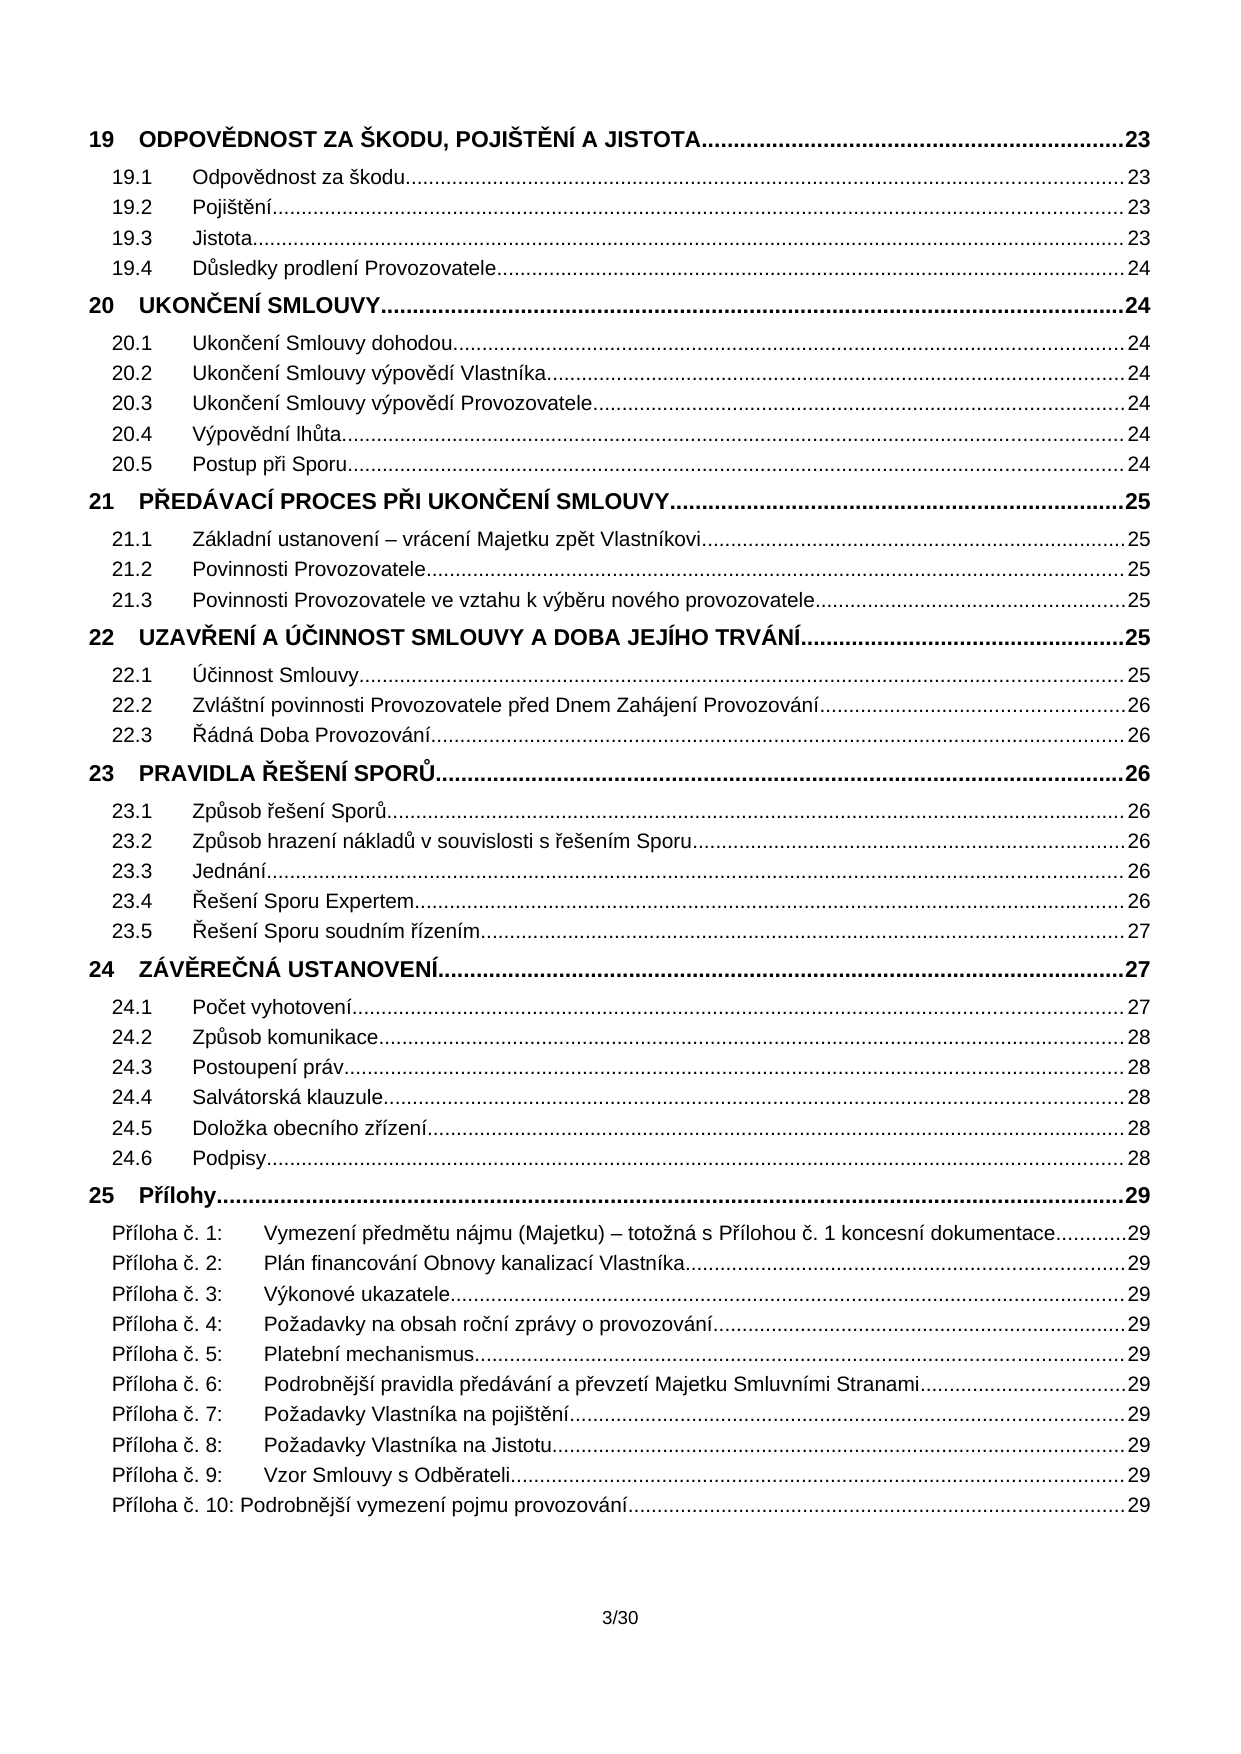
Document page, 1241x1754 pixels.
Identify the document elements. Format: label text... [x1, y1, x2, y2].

text 19.2 Pojištění 23 [112, 195, 1152, 219]
text 19.1 Odpovědnost za škodu 23 [112, 165, 1152, 189]
text 24.5 Doložka obecního zřízení 28 [112, 1115, 1152, 1139]
text 21.3 Povinnosti Provozovatele ve vztahu k výběru nového provozovatele 25 [112, 587, 1152, 611]
text 24.6 Podpisy 28 [112, 1146, 1152, 1169]
text 21 PŘEDÁVACÍ PROCES PŘI UKONČENÍ SMLOUVY 25 [89, 488, 1152, 514]
text Příloha č. 5: Platební mechanismus 29 [112, 1342, 1152, 1366]
text 24.1 Počet vyhotovení 27 [112, 994, 1152, 1018]
text Příloha č. 8: Požadavky Vlastníka na Jistotu 29 [112, 1432, 1152, 1456]
text 20 UKONČENÍ SMLOUVY 24 [89, 292, 1152, 318]
text 19.4 Důsledky prodlení Provozovatele 24 [112, 256, 1152, 279]
text 19.3 Jistota 23 [112, 225, 1152, 249]
text 22.2 Zvláštní povinnosti Provozovatele před Dnem Zahájení Provozování 26 [112, 693, 1152, 717]
text Příloha č. 7: Požadavky Vlastníka na pojištění 29 [112, 1402, 1152, 1426]
text 20.1 Ukončení Smlouvy dohodou 24 [112, 331, 1152, 355]
text 19 ODPOVĚDNOST ZA ŠKODU, POJIŠTĚNÍ A JISTOTA 23 [89, 126, 1152, 152]
text 20.3 Ukončení Smlouvy výpovědí Provozovatele 24 [112, 391, 1152, 415]
text 22.3 Řádná Doba Provozování 26 [112, 723, 1152, 747]
text 24.2 Způsob komunikace 28 [112, 1025, 1152, 1049]
text Příloha č. 9: Vzor Smlouvy s Odběrateli 29 [112, 1463, 1152, 1487]
text Příloha č. 10: Podrobnější vymezení pojmu provozování 29 [112, 1493, 1152, 1517]
text 21.1 Základní ustanovení – vrácení Majetku zpět Vlastníkovi 25 [112, 527, 1152, 551]
text Příloha č. 3: Výkonové ukazatele 29 [112, 1281, 1152, 1305]
text Příloha č. 4: Požadavky na obsah roční zprávy o provozování 29 [112, 1312, 1152, 1336]
text 23.4 Řešení Sporu Expertem 26 [112, 889, 1152, 913]
text 23.5 Řešení Sporu soudním řízením 27 [112, 919, 1152, 943]
text 24 ZÁVĚREČNÁ USTANOVENÍ 27 [89, 956, 1152, 982]
text 20.5 Postup při Sporu 24 [112, 452, 1152, 476]
text 25 Přílohy 29 [89, 1182, 1152, 1208]
text 20.4 Výpovědní lhůta 24 [112, 421, 1152, 445]
text Příloha č. 1: Vymezení předmětu nájmu (Majetku) – totožná s Přílohou č. 1 koncesní dokumentace 29 [112, 1221, 1152, 1245]
text 24.3 Postoupení práv 28 [112, 1055, 1152, 1079]
text 24.4 Salvátorská klauzule 28 [112, 1085, 1152, 1109]
text Příloha č. 6: Podrobnější pravidla předávání a převzetí Majetku Smluvními Stranami 29 [112, 1372, 1152, 1396]
text Příloha č. 2: Plán financování Obnovy kanalizací Vlastníka 29 [112, 1251, 1152, 1275]
text 21.2 Povinnosti Provozovatele 25 [112, 557, 1152, 581]
text 23.3 Jednání 26 [112, 859, 1152, 883]
text 23.1 Způsob řešení Sporů 26 [112, 798, 1152, 822]
text 22 UZAVŘENÍ A ÚČINNOST SMLOUVY A DOBA JEJÍHO TRVÁNÍ 25 [89, 624, 1152, 650]
text 20.2 Ukončení Smlouvy výpovědí Vlastníka 24 [112, 361, 1152, 385]
text 23 PRAVIDLA ŘEŠENÍ SPORŮ 26 [89, 759, 1152, 786]
text 22.1 Účinnost Smlouvy 25 [112, 663, 1152, 687]
text 23.2 Způsob hrazení nákladů v souvislosti s řešením Sporu 26 [112, 829, 1152, 853]
